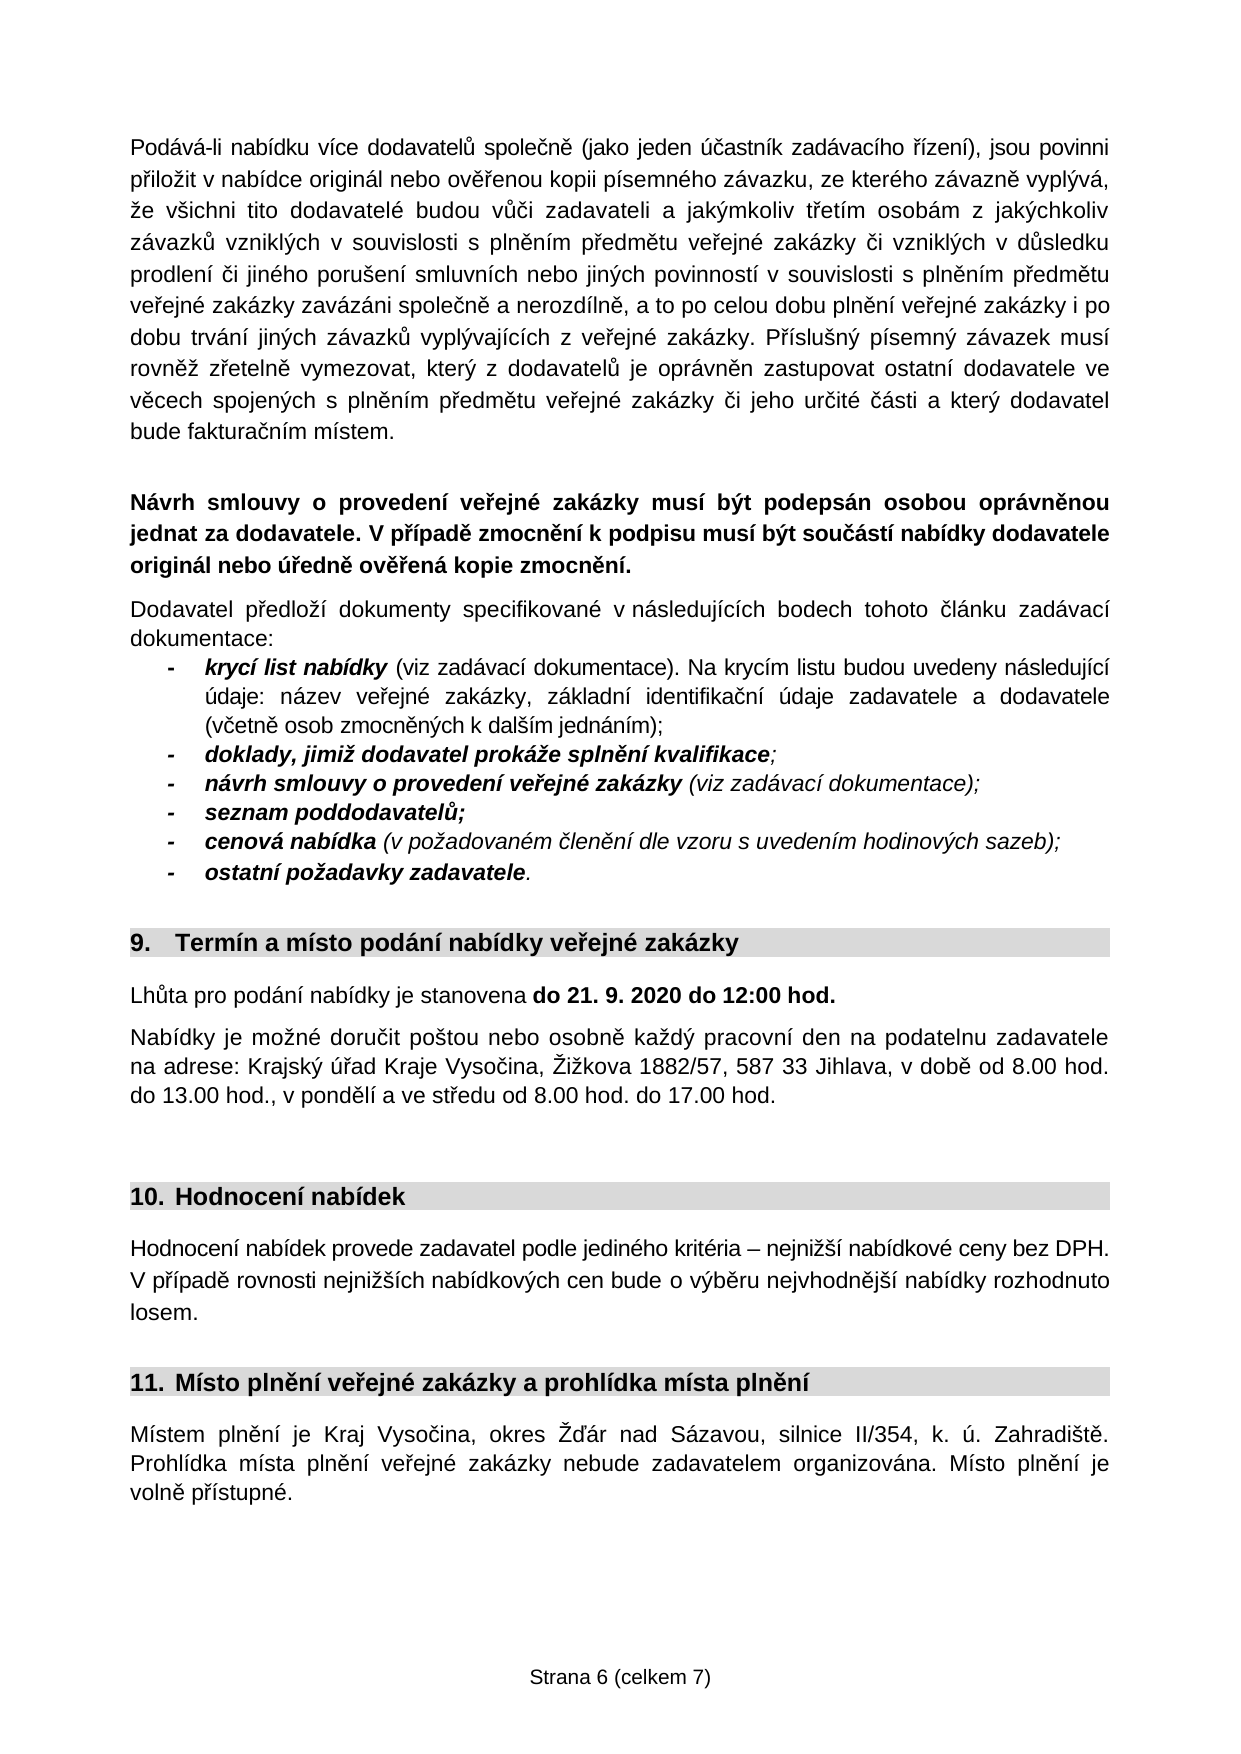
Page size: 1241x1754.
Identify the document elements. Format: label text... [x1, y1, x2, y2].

list návrh smlouvy o provedení veřejné zakázky (viz zadávací dokumentace); [167, 770, 1110, 796]
text Hodnocení nabídek provede zadavatel podle jediného kritéria – nejnižší nabídkové ceny bez DPH. V případě rovnosti nejnižších nabídkových cen bude o výběru nejvhodnější nabídky rozhodnuto losem. [130, 1235, 1110, 1325]
subtitle Termín a místo podání nabídky veřejné zakázky [130, 928, 1110, 957]
list seznam poddodavatelů; [167, 799, 1110, 825]
list ostatní požadavky zadavatele. [167, 859, 1110, 886]
list cenová nabídka (v požadovaném členění dle vzoru s uvedením hodinových sazeb); [167, 828, 1110, 854]
text Dodavatel předloží dokumenty specifikované v následujících bodech tohoto článku zadávací dokumentace: [130, 596, 1110, 651]
list doklady, jimiž dodavatel prokáže splnění kvalifikace; [167, 741, 1110, 767]
text Lhůta pro podání nabídky je stanovena do 21. 9. 2020 do 12:00 hod. [130, 982, 1110, 1008]
subtitle Hodnocení nabídek [130, 1182, 1110, 1210]
list krycí list nabídky (viz zadávací dokumentace). Na krycím listu budou uvedeny následující údaje: název veřejné zakázky, základní identifikační údaje zadavatele a dodavatele (včetně osob zmocněných k dalším jednáním); [167, 654, 1110, 738]
text Nabídky je možné doručit poštou nebo osobně každý pracovní den na podatelnu zadavatele na adrese: Krajský úřad Kraje Vysočina, Žižkova 1882/57, 587 33 Jihlava, v době od 8.00 hod. do 13.00 hod., v pondělí a ve středu od 8.00 hod. do 17.00 hod. [130, 1024, 1110, 1108]
text Místem plnění je Kraj Vysočina, okres Žďár nad Sázavou, silnice II/354, k. ú. Zahradiště. Prohlídka místa plnění veřejné zakázky nebude zadavatelem organizována. Místo plnění je volně přístupné. [130, 1421, 1110, 1506]
text Návrh smlouvy o provedení veřejné zakázky musí být podepsán osobou oprávněnou jednat za dodavatele. V případě zmocnění k podpisu musí být součástí nabídky dodavatele originál nebo úředně ověřená kopie zmocnění. [130, 489, 1110, 578]
subtitle Místo plnění veřejné zakázky a prohlídka místa plnění [130, 1367, 1110, 1396]
text Podává-li nabídku více dodavatelů společně (jako jeden účastník zadávacího řízení), jsou povinni přiložit v nabídce originál nebo ověřenou kopii písemného závazku, ze kterého závazně vyplývá, že všichni tito dodavatelé budou vůči zadavateli a jakýmkoliv třetím osobám z jakýchkoliv závazků vzniklých v souvislosti s plněním předmětu veřejné zakázky či vzniklých v důsledku prodlení či jiného porušení smluvních nebo jiných povinností v souvislosti s plněním předmětu veřejné zakázky zavázáni společně a nerozdílně, a to po celou dobu plnění veřejné zakázky i po dobu trvání jiných závazků vyplývajících z veřejné zakázky. Příslušný písemný závazek musí rovněž zřetelně vymezovat, který z dodavatelů je oprávněn zastupovat ostatní dodavatele ve věcech spojených s plněním předmětu veřejné zakázky či jeho určité části a který dodavatel bude fakturačním místem. [130, 134, 1110, 445]
